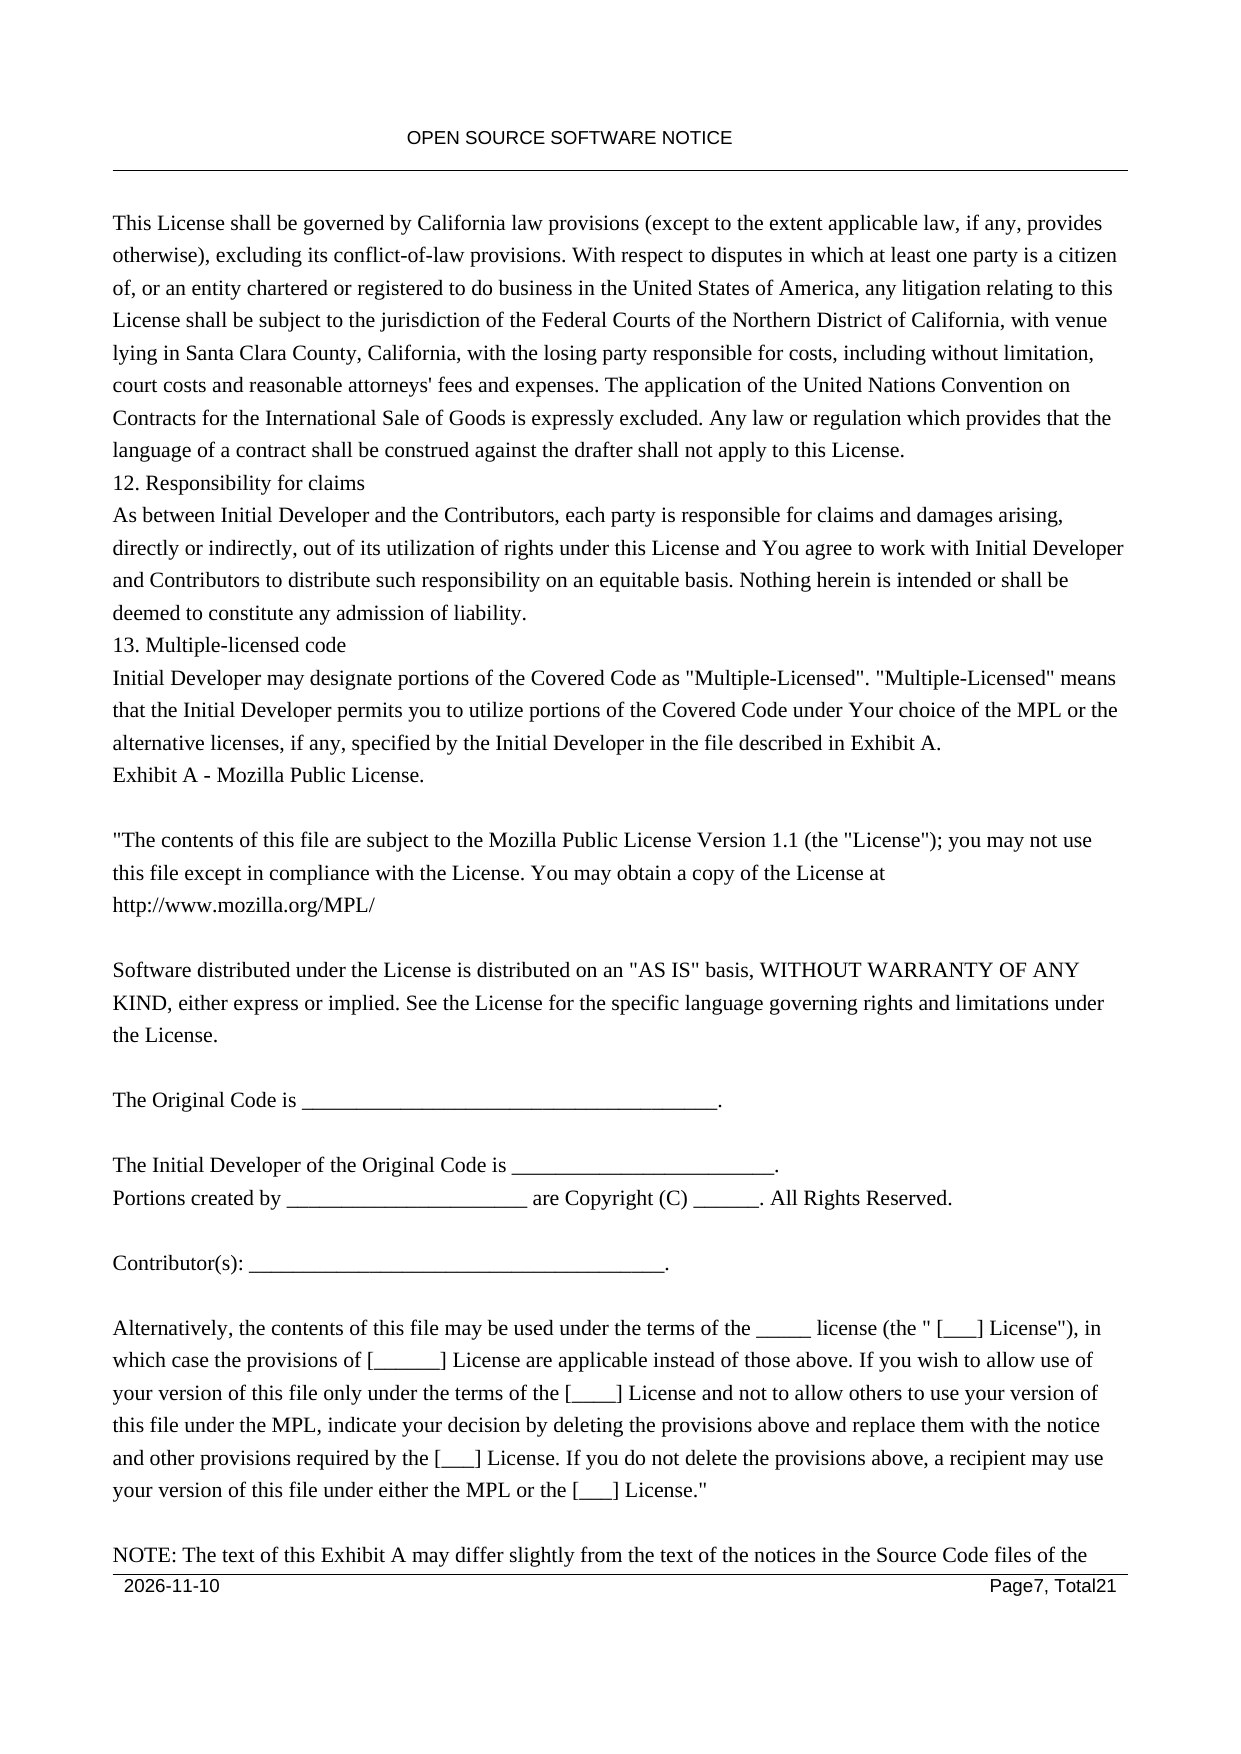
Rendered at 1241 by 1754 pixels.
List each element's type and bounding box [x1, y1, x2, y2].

text [112, 206, 1128, 1571]
